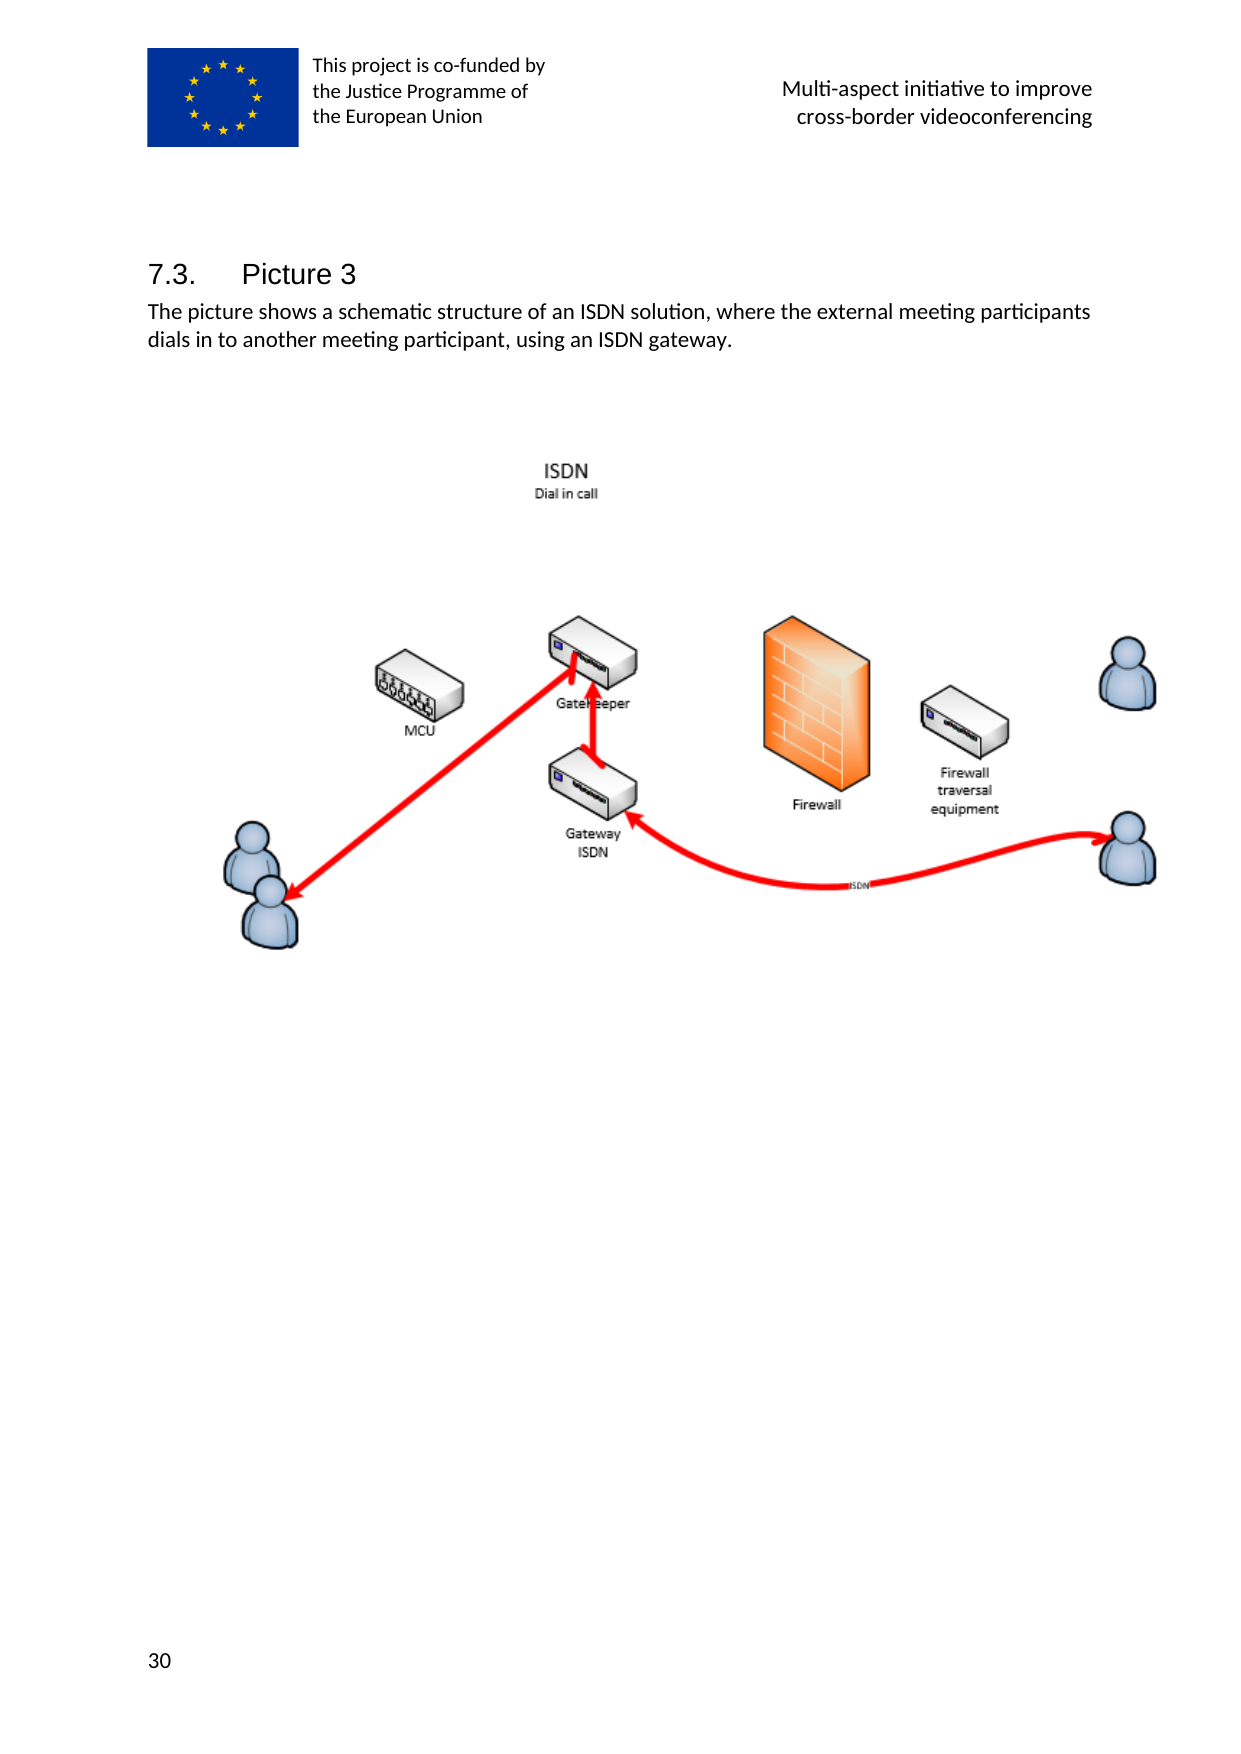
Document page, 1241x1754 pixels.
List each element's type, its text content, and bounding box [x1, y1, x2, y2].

text The picture shows a schematic structure of an ISDN solution, where the external meeting participants dials in to another meeting participant, using an ISDN gateway. [148, 297, 1092, 353]
subtitle Picture 3 [148, 257, 1092, 291]
picture [147, 48, 299, 147]
picture [222, 461, 1168, 976]
